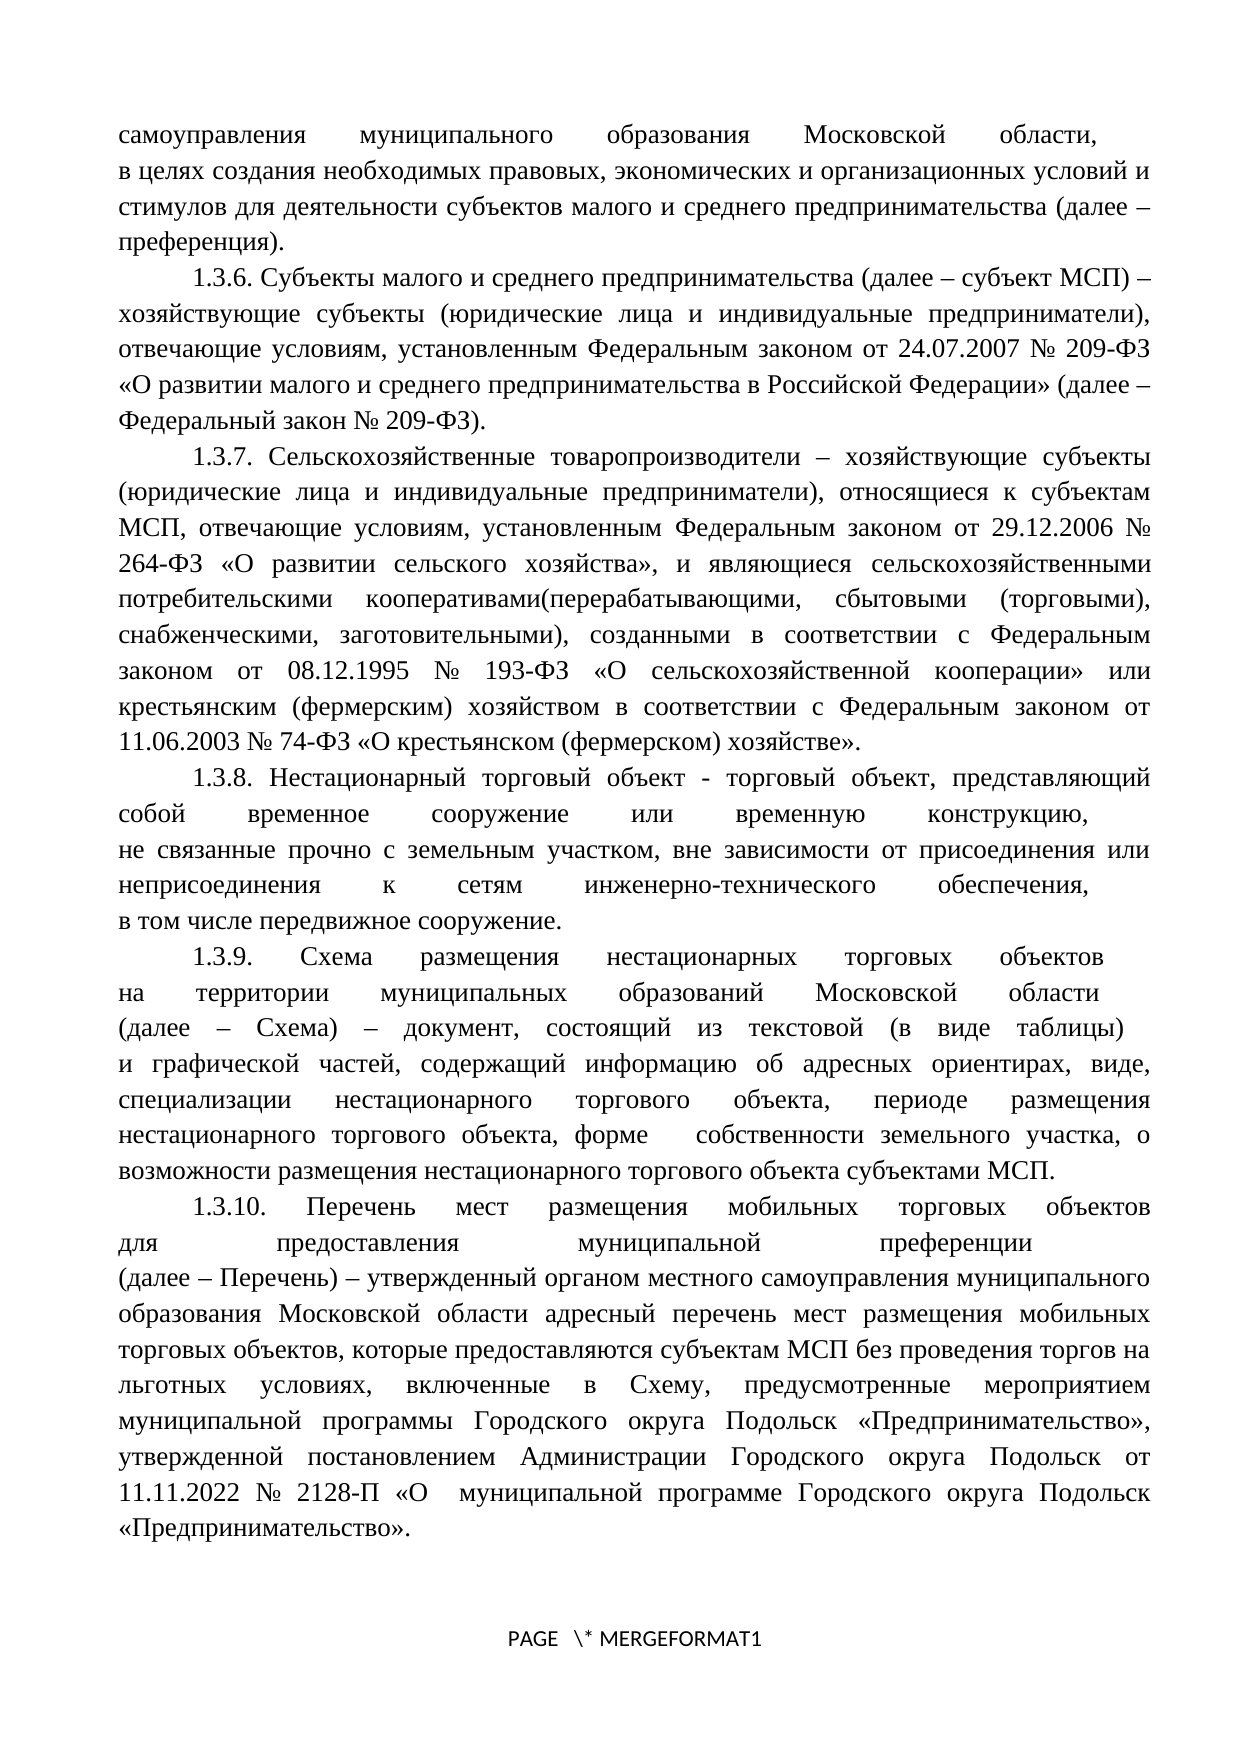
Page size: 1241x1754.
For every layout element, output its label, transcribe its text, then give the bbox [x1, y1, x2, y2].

text 1.3.6. Субъекты малого и среднего предпринимательства (далее – субъект МСП) –хозяйствующие субъекты (юридические лица и индивидуальные предприниматели), отвечающие условиям, установленным Федеральным законом от 24.07.2007 № 209-ФЗ «О развитии малого и среднего предпринимательства в Российской Федерации» (далее – Федеральный закон № 209-ФЗ). [118, 261, 1152, 435]
text 1.3.7. Сельскохозяйственные товаропроизводители – хозяйствующие субъекты (юридические лица и индивидуальные предприниматели), относящиеся к субъектам МСП, отвечающие условиям, установленным Федеральным законом от 29.12.2006 № 264-ФЗ «О развитии сельского хозяйства», и являющиеся сельскохозяйственными потребительскими кооперативами(перерабатывающими, сбытовыми (торговыми), снабженческими, заготовительными), созданными в соответствии с Федеральным законом от 08.12.1995 № 193-ФЗ «О сельскохозяйственной кооперации» или крестьянским (фермерским) хозяйством в соответствии с Федеральным законом от 11.06.2003 № 74-ФЗ «О крестьянском (фермерском) хозяйстве». [118, 440, 1152, 757]
text 1.3.10. Перечень мест размещения мобильных торговых объектов для предоставления муниципальной преференции (далее – Перечень) – утвержденный органом местного самоуправления муниципального образования Московской области адресный перечень мест размещения мобильных торговых объектов, которые предоставляются субъектам МСП без проведения торгов на льготных условиях, включенные в Схему, предусмотренные мероприятием муниципальной программы Городского округа Подольск «Предпринимательство», утвержденной постановлением Администрации Городского округа Подольск от 11.11.2022 № 2128-П «О муниципальной программе Городского округа Подольск «Предпринимательство». [118, 1190, 1152, 1543]
text 1.3.9. Схема размещения нестационарных торговых объектов на территории муниципальных образований Московской области (далее – Схема) – документ, состоящий из текстовой (в виде таблицы) и графической частей, содержащий информацию об адресных ориентирах, виде, специализации нестационарного торгового объекта, периоде размещения нестационарного торгового объекта, форме собственности земельного участка, о возможности размещения нестационарного торгового объекта субъектами МСП. [118, 940, 1152, 1185]
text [118, 118, 1152, 256]
text 1.3.8. Нестационарный торговый объект - торговый объект, представляющий собой временное сооружение или временную конструкцию, не связанные прочно с земельным участком, вне зависимости от присоединения или неприсоединения к сетям инженерно-технического обеспечения, в том числе передвижное сооружение. [118, 761, 1152, 935]
